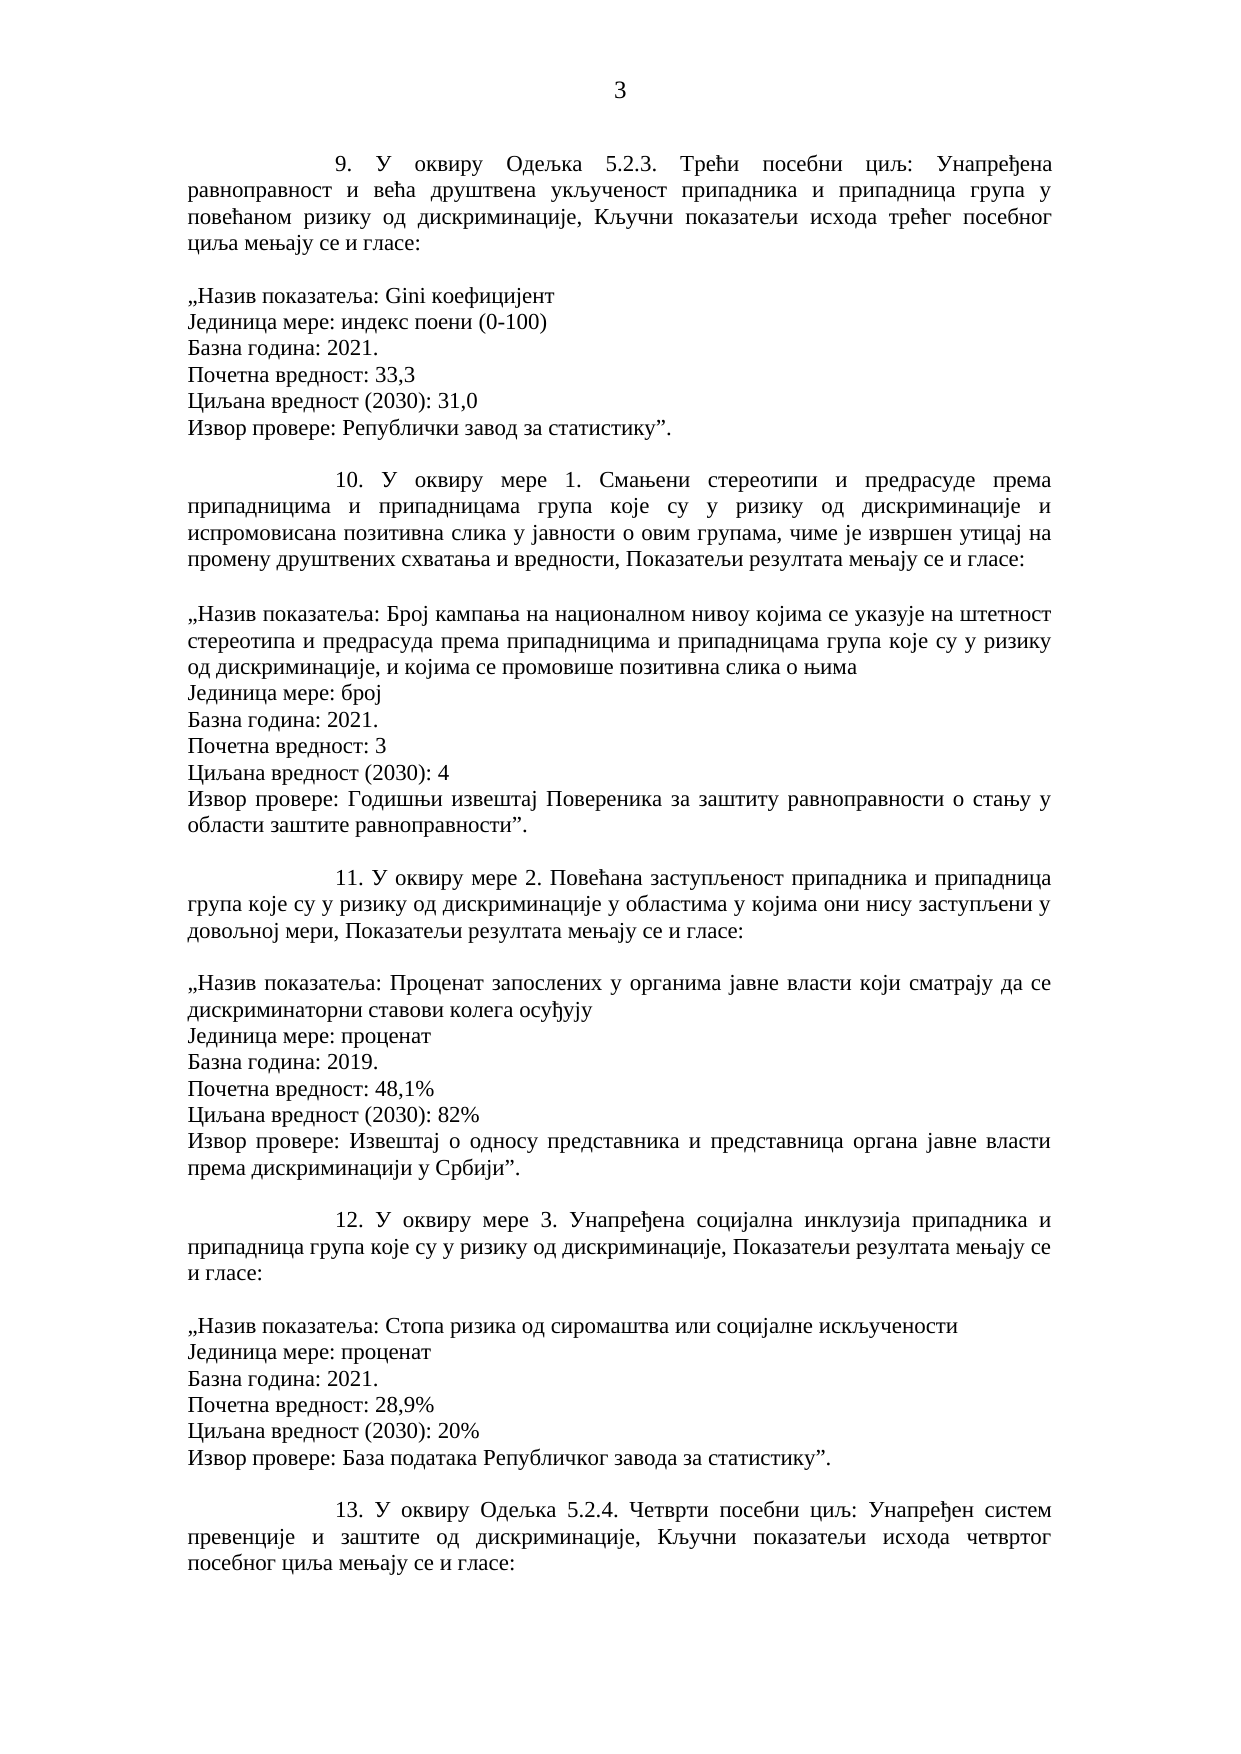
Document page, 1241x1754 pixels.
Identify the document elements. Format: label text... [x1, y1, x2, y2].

text Почетна вредност: 28,9% [187, 1391, 1053, 1417]
text Циљана вредност (2030): 31,0 [187, 387, 1053, 413]
text Циљана вредност (2030): 4 [187, 758, 1053, 785]
text Јединица мере: број [187, 679, 1053, 706]
text Циљана вредност (2030): 82% [187, 1101, 1053, 1127]
text „Назив показатеља: Gini коефицијент [187, 282, 1053, 308]
text 13. У оквиру Одељка 5.2.4. Четврти посебни циљ: Унапређен систем превенције и заштите од дискриминације, Кључни показатељи исхода четвртог посебног циља мењају се и гласе: [187, 1496, 1053, 1576]
text Базна година: 2021. [187, 334, 1053, 361]
text 10. У оквиру мере 1. Смањени стереотипи и предрасуде према припадницима и припадницама група које су у ризику од дискриминације и испромовисана позитивна слика у јавности о овим групама, чиме је извршен утицај на промену друштвених схватања и вредности, Показатељи резултата мењају се и гласе: [187, 466, 1053, 572]
text Базна година: 2021. [187, 1365, 1053, 1391]
text Почетна вредност: 33,3 [187, 361, 1053, 387]
text Почетна вредност: 3 [187, 732, 1053, 758]
text Извор провере: Годишњи извештај Повереника за заштиту равноправности о стању у области заштите равноправности”. [187, 785, 1053, 838]
text Јединица мере: проценат [187, 1022, 1053, 1048]
text Јединица мере: индекс поени (0-100) [187, 308, 1053, 334]
text Базна година: 2019. [187, 1048, 1053, 1075]
text 9. У оквиру Одељка 5.2.3. Трећи посебни циљ: Унапређена равноправност и већа друштвена укљученост припадника и припадница група у повећаном ризику од дискриминације, Кључни показатељи исхода трећег посебног циља мењају се и гласе: [187, 150, 1053, 255]
text Извор провере: База података Републичког завода за статистику”. [187, 1444, 1053, 1470]
text Извор провере: Републички завод за статистику”. [187, 413, 1053, 440]
text Јединица мере: проценат [187, 1338, 1053, 1365]
text Циљана вредност (2030): 20% [187, 1417, 1053, 1444]
text „Назив показатеља: Проценат запослених у органима јавне власти који сматрају да се дискриминаторни ставови колега осуђују [187, 969, 1053, 1022]
text „Назив показатеља: Број кампања на националном нивоу којима се указује на штетност стереотипа и предрасуда према припадницима и припадницама група које су у ризику од дискриминације, и којима се промовише позитивна слика о њима [187, 600, 1053, 679]
text 11. У оквиру мере 2. Повећана заступљеност припадника и припадница група које су у ризику од дискриминације у областима у којима они нису заступљени у довољној мери, Показатељи резултата мењају се и гласе: [187, 864, 1053, 943]
text Почетна вредност: 48,1% [187, 1075, 1053, 1101]
text Извор провере: Извештај о односу представника и представница органа јавне власти према дискриминацији у Србији”. [187, 1127, 1053, 1180]
text Базна година: 2021. [187, 706, 1053, 732]
text „Назив показатеља: Стопа ризика од сиромаштва или социјалне искључености [187, 1312, 1053, 1338]
text 12. У оквиру мере 3. Унапређена социјална инклузија припадника и припадница група које су у ризику од дискриминације, Показатељи резултата мењају се и гласе: [187, 1207, 1053, 1286]
